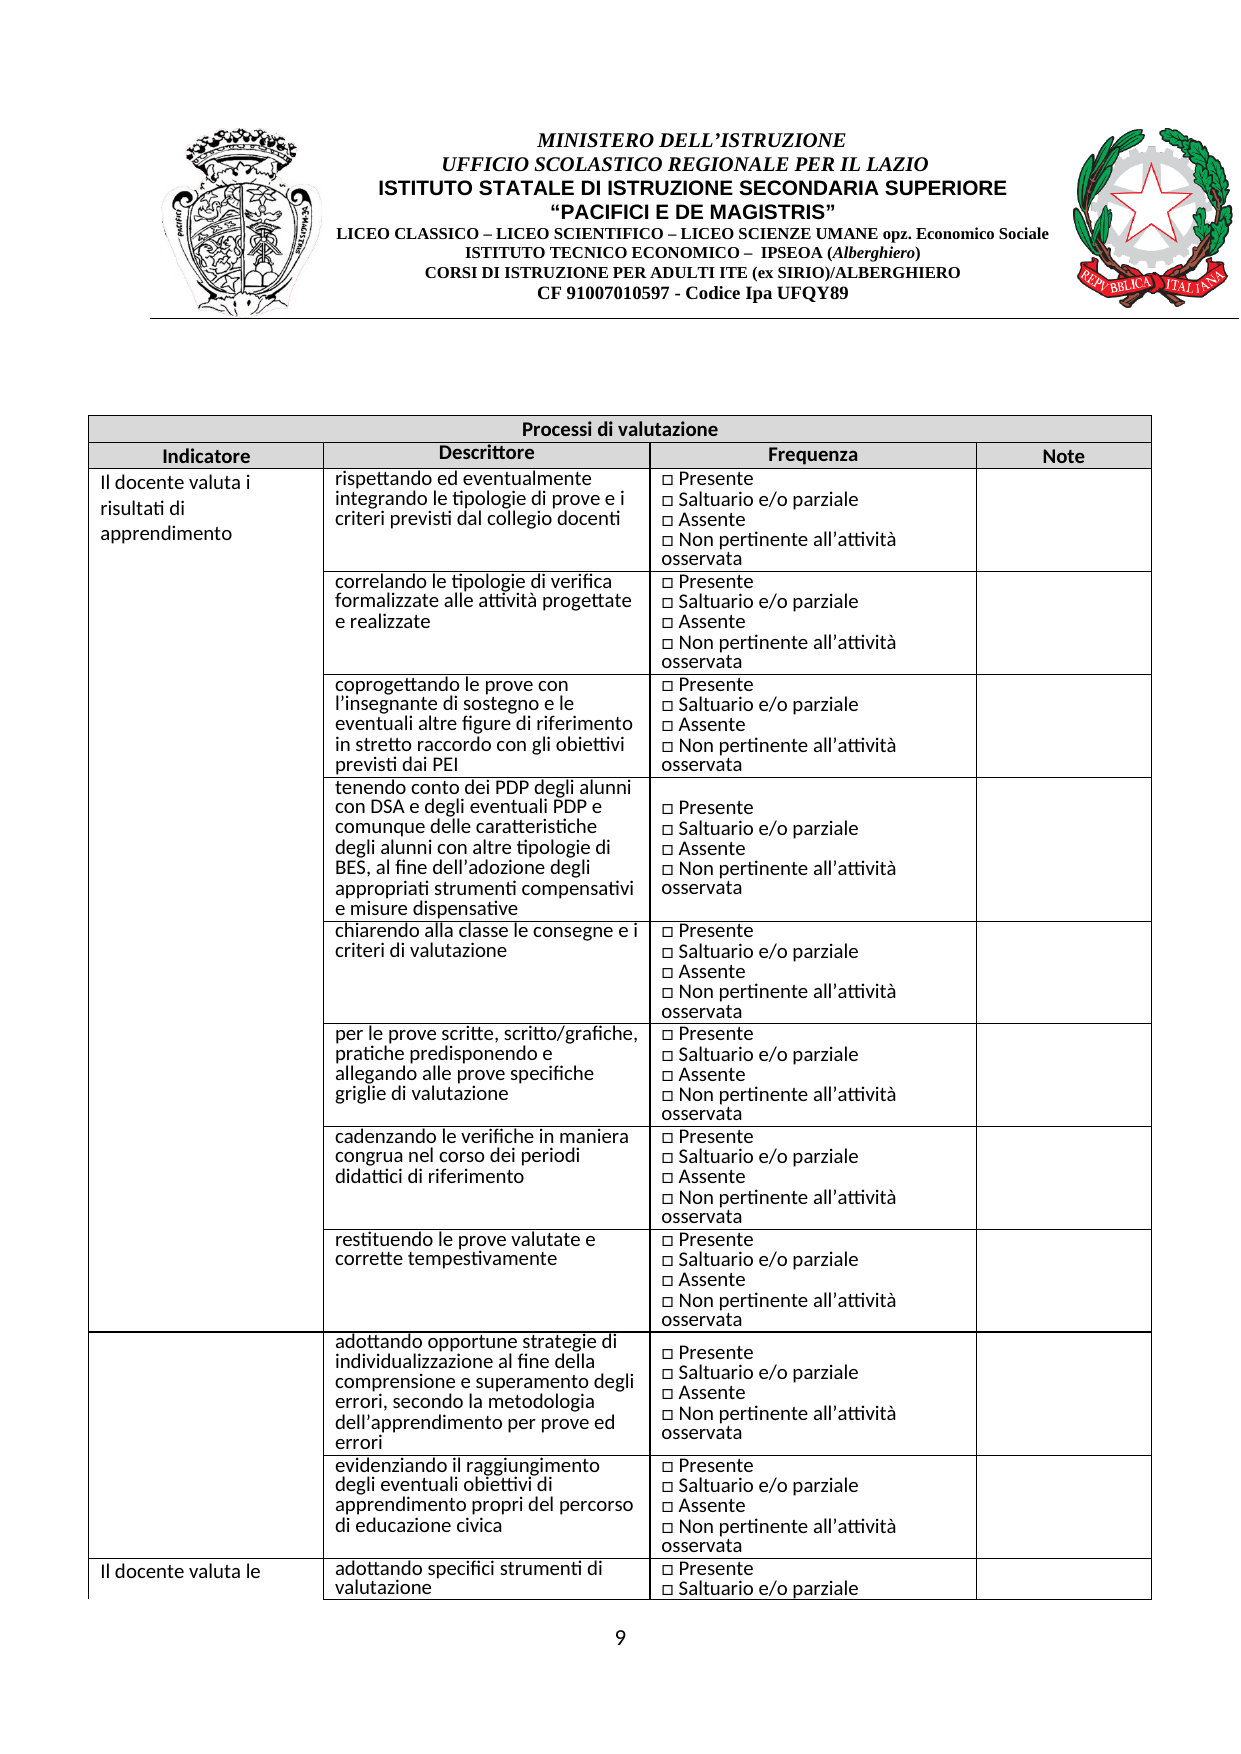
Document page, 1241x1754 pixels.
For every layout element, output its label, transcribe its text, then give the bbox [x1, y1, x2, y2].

table_cell evidenziando il raggiungimento degli eventuali obiettivi di apprendimento propri del percorso di educazione civica [324, 1456, 649, 1558]
table_cell □ Presente □ Saltuario e/o parziale □ Assente □ Non pertinente all’attività osservata [651, 675, 976, 777]
table_cell Descrittore [324, 443, 649, 468]
picture [161, 128, 323, 318]
table_cell [89, 777, 323, 1331]
table_cell □ Presente □ Saltuario e/o parziale □ Assente □ Non pertinente all’attività osservata [651, 1127, 976, 1229]
table_cell □ Presente □ Saltuario e/o parziale □ Assente □ Non pertinente all’attività osservata [651, 1456, 976, 1558]
table_header Processi di valutazione [89, 416, 1151, 442]
table_cell □ Presente □ Saltuario e/o parziale □ Assente □ Non pertinente all’attività osservata [651, 778, 976, 921]
table_cell Il docente valuta i risultati di apprendimento [89, 469, 323, 777]
picture [1073, 128, 1233, 308]
table_cell adottando specifici strumenti di valutazione [324, 1559, 649, 1599]
table_cell coprogettando le prove con l’insegnante di sostegno e le eventuali altre figure di riferimento in stretto raccordo con gli obiettivi previsti dai PEI [324, 675, 649, 777]
table_cell [977, 1559, 1151, 1599]
table_cell □ Presente □ Saltuario e/o parziale □ Assente □ Non pertinente all’attività osservata [651, 922, 976, 1023]
table_cell [977, 922, 1151, 1023]
table_cell □ Presente □ Saltuario e/o parziale □ Assente □ Non pertinente all’attività osservata [651, 1559, 976, 1599]
table_cell Il docente valuta le competenze trasversali [89, 1559, 323, 1599]
table_cell tenendo conto dei PDP degli alunni con DSA e degli eventuali PDP e comunque delle caratteristiche degli alunni con altre tipologie di BES, al fine dell’adozione degli appropriati strumenti compensativi e misure dispensative [324, 778, 649, 921]
table_cell □ Presente □ Saltuario e/o parziale □ Assente □ Non pertinente all’attività osservata [651, 572, 976, 674]
table_cell [977, 1456, 1151, 1558]
table_cell per le prove scritte, scritto/grafiche, pratiche predisponendo e allegando alle prove specifiche griglie di valutazione [324, 1024, 649, 1126]
table_cell □ Presente □ Saltuario e/o parziale □ Assente □ Non pertinente all’attività osservata [651, 1333, 976, 1455]
table_cell [977, 1024, 1151, 1126]
table_cell [89, 1333, 323, 1558]
table_cell cadenzando le verifiche in maniera congrua nel corso dei periodi didattici di riferimento [324, 1127, 649, 1229]
table_cell □ Presente □ Saltuario e/o parziale □ Assente □ Non pertinente all’attività osservata [651, 1024, 976, 1126]
table_cell rispettando ed eventualmente integrando le tipologie di prove e i criteri previsti dal collegio docenti [324, 469, 649, 571]
table_cell [977, 778, 1151, 921]
table_cell correlando le tipologie di verifica formalizzate alle attività progettate e realizzate [324, 572, 649, 674]
table_cell Frequenza [651, 443, 976, 468]
table_cell restituendo le prove valutate e corrette tempestivamente [324, 1230, 649, 1331]
table_cell Indicatore [89, 443, 323, 468]
table_cell □ Presente □ Saltuario e/o parziale □ Assente □ Non pertinente all’attività osservata [651, 1230, 976, 1331]
table_cell □ Presente □ Saltuario e/o parziale □ Assente □ Non pertinente all’attività osservata [651, 469, 976, 571]
table_cell adottando opportune strategie di individualizzazione al fine della comprensione e superamento degli errori, secondo la metodologia dell’apprendimento per prove ed errori [324, 1333, 649, 1455]
table_cell [977, 1230, 1151, 1331]
table_cell [977, 1333, 1151, 1455]
table_cell Note [977, 443, 1151, 468]
table_cell [977, 1127, 1151, 1229]
table_cell [977, 572, 1151, 674]
table_cell chiarendo alla classe le consegne e i criteri di valutazione [324, 922, 649, 1023]
table_cell [977, 675, 1151, 777]
table_cell [977, 469, 1151, 571]
